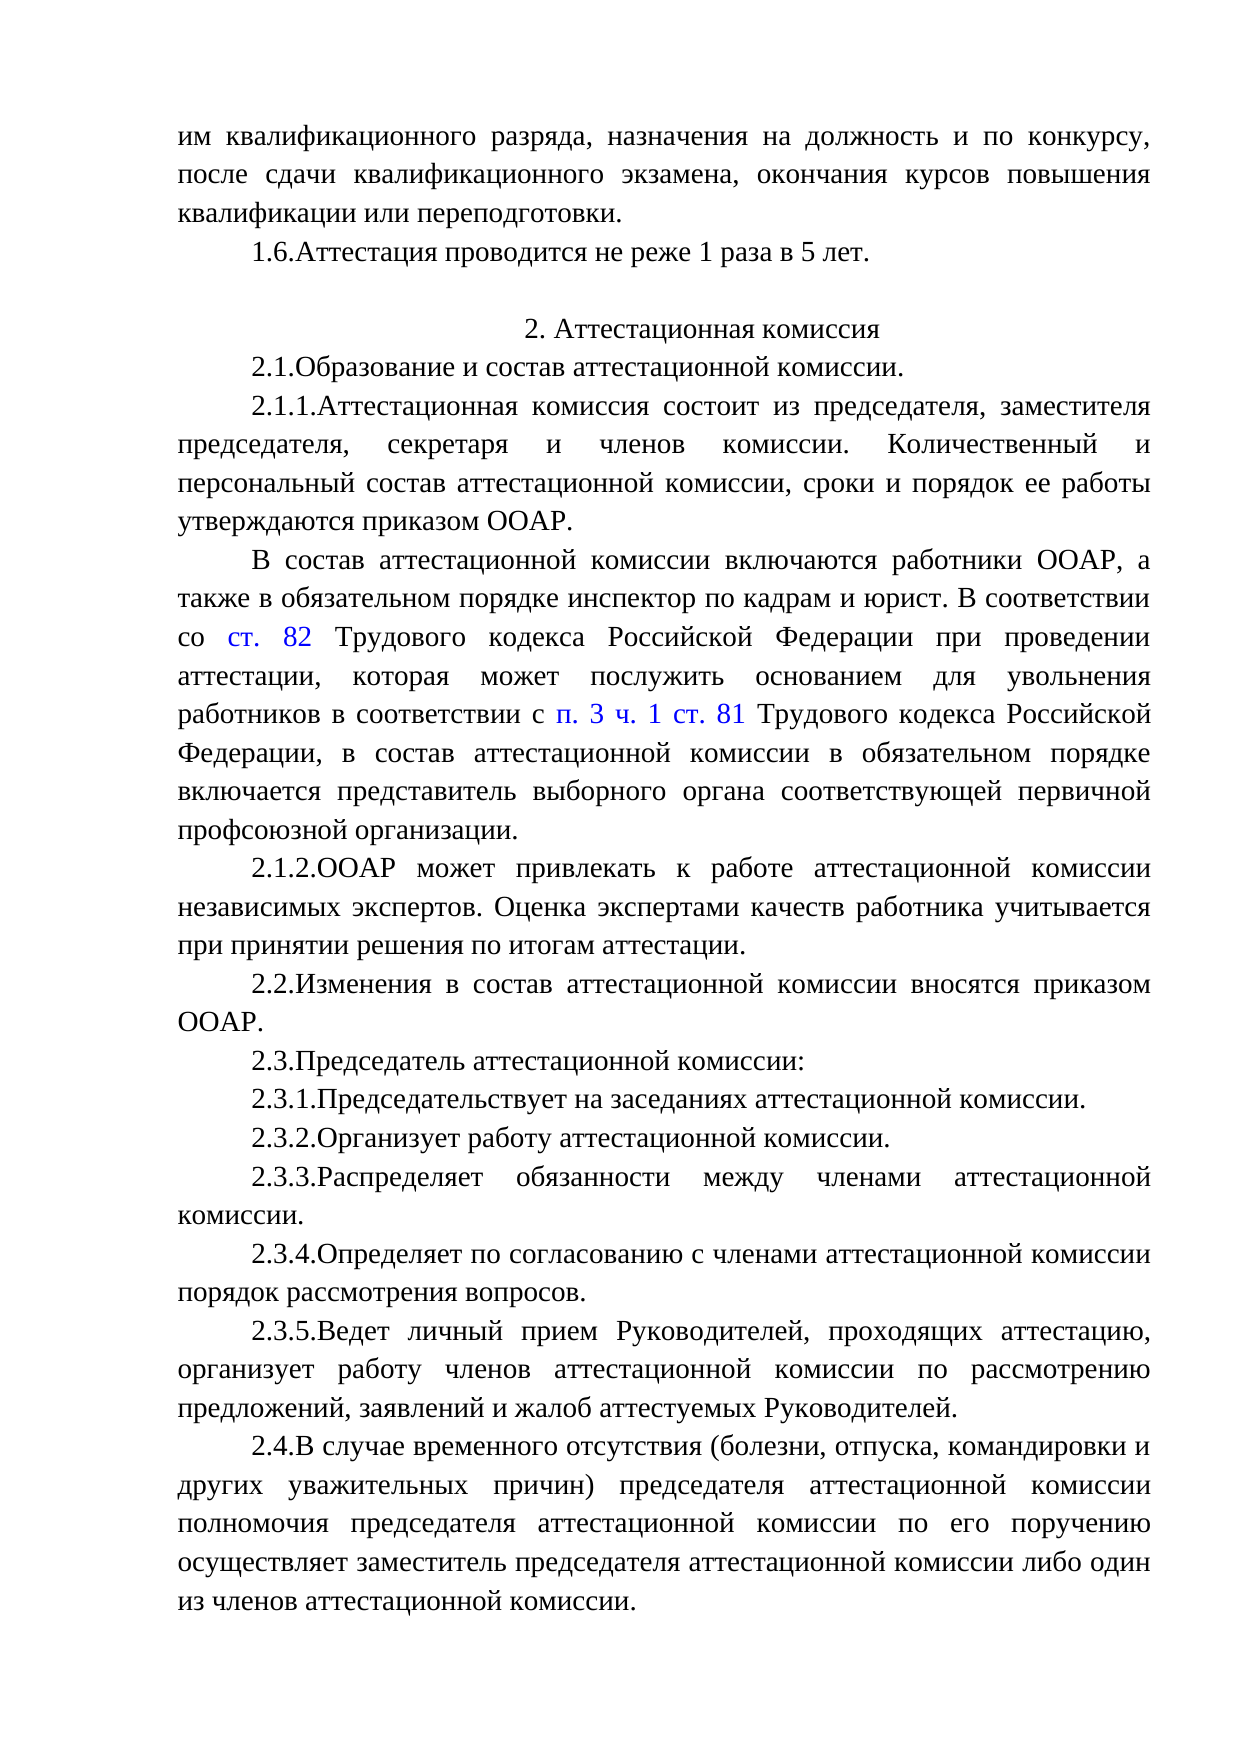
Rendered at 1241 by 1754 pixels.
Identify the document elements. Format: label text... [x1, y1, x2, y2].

text 2.3.2.Организует работу аттестационной комиссии. [177, 1120, 1152, 1154]
text В состав аттестационной комиссии включаются работники ООАР, а также в обязательном порядке инспектор по кадрам и юрист. В соответствии со ст. 82 Трудового кодекса Российской Федерации при проведении аттестации, которая может послужить основанием для увольнения работников в соответствии с п. 3 ч. 1 ст. 81 Трудового кодекса Российской Федерации, в состав аттестационной комиссии в обязательном порядке включается представитель выборного органа соответствующей первичной профсоюзной организации. [177, 542, 1152, 845]
text 2.3.5.Ведет личный прием Руководителей, проходящих аттестацию, организует работу членов аттестационной комиссии по рассмотрению предложений, заявлений и жалоб аттестуемых Руководителей. [177, 1313, 1152, 1423]
text 2.2.Изменения в состав аттестационной комиссии вносятся приказом ООАР. [177, 966, 1152, 1038]
text 2.3.4.Определяет по согласованию с членами аттестационной комиссии порядок рассмотрения вопросов. [177, 1236, 1152, 1308]
text 2.3.1.Председательствует на заседаниях аттестационной комиссии. [177, 1082, 1152, 1115]
text 2. Аттестационная комиссия [177, 311, 1152, 344]
text 2.1.2.ООАР может привлекать к работе аттестационной комиссии независимых экспертов. Оценка экспертами качеств работника учитывается при принятии решения по итогам аттестации. [177, 850, 1152, 961]
text 2.1.Образование и состав аттестационной комиссии. [177, 349, 1152, 383]
text 2.3.3.Распределяет обязанности между членами аттестационной комиссии. [177, 1159, 1152, 1231]
text 2.4.В случае временного отсутствия (болезни, отпуска, командировки и других уважительных причин) председателя аттестационной комиссии полномочия председателя аттестационной комиссии по его поручению осуществляет заместитель председателя аттестационной комиссии либо один из членов аттестационной комиссии. [177, 1428, 1152, 1616]
text 2.1.1.Аттестационная комиссия состоит из председателя, заместителя председателя, секретаря и членов комиссии. Количественный и персональный состав аттестационной комиссии, сроки и порядок ее работы утверждаются приказом ООАР. [177, 388, 1152, 537]
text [177, 118, 1152, 229]
text 2.3.Председатель аттестационной комиссии: [177, 1043, 1152, 1077]
text 1.6.Аттестация проводится не реже 1 раза в 5 лет. [177, 234, 1152, 267]
